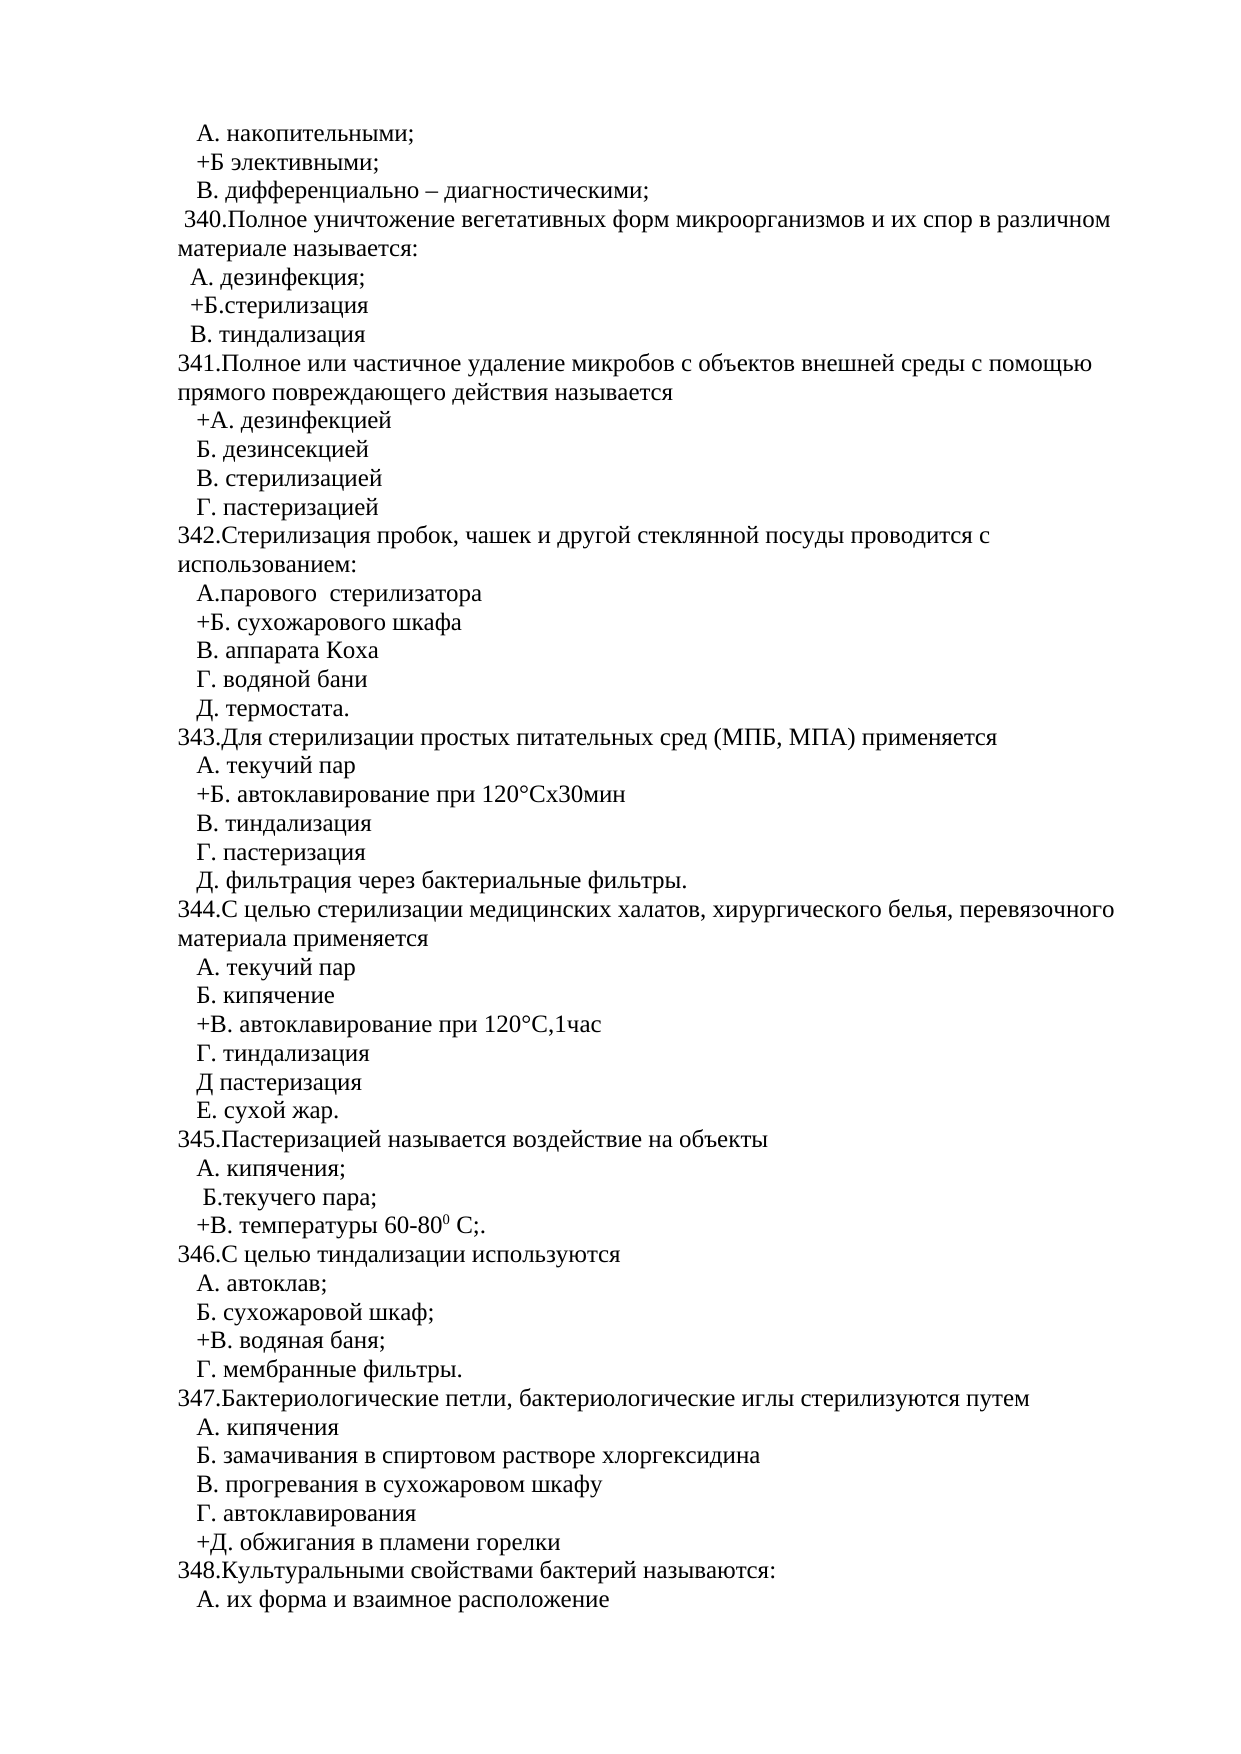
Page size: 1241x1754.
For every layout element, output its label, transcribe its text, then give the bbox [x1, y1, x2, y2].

text Д. фильтрация через бактериальные фильтры. [177, 866, 1152, 894]
text +В. температуры 60-800 С;. [177, 1211, 1152, 1239]
text В. прогревания в сухожаровом шкафу [177, 1469, 1152, 1498]
text Е. сухой жар. [177, 1096, 1152, 1124]
text В. тиндализация [177, 319, 1152, 348]
text 342.Стерилизация пробок, чашек и другой стеклянной посуды проводится с использованием: [177, 521, 1152, 578]
text А. их форма и взаимное расположение [177, 1584, 1152, 1613]
text В. стерилизацией [177, 463, 1152, 492]
text Б.текучего пара; [177, 1182, 1152, 1211]
text +В. автоклавирование при 120°С,1час [177, 1009, 1152, 1038]
text А. дезинфекция; [177, 262, 1152, 291]
text 341.Полное или частичное удаление микробов с объектов внешней среды с помощью прямого повреждающего действия называется [177, 348, 1152, 406]
text +В. водяная баня; [177, 1326, 1152, 1354]
text 340.Полное уничтожение вегетативных форм микроорганизмов и их спор в различном материале называется: [177, 204, 1152, 262]
text А. кипячения [177, 1412, 1152, 1441]
text Д. термостата. [177, 693, 1152, 722]
text А.парового стерилизатора [177, 578, 1152, 607]
text Г. водяной бани [177, 664, 1152, 693]
text А. кипячения; [177, 1153, 1152, 1182]
text В. аппарата Коха [177, 636, 1152, 664]
text Г. тиндализация [177, 1038, 1152, 1067]
text Б. замачивания в спиртовом растворе хлоргексидина [177, 1441, 1152, 1469]
text Г. мембранные фильтры. [177, 1354, 1152, 1383]
text Д пастеризация [177, 1067, 1152, 1096]
text 344.С целью стерилизации медицинских халатов, хирургического белья, перевязочного материала применяется [177, 894, 1152, 952]
text 345.Пастеризацией называется воздействие на объекты [177, 1124, 1152, 1153]
text Б. дезинсекцией [177, 434, 1152, 463]
text А. текучий пар [177, 952, 1152, 981]
text Г. пастеризация [177, 837, 1152, 866]
text Б. сухожаровой шкаф; [177, 1297, 1152, 1326]
text +Б элективными; [177, 147, 1152, 176]
text 346.С целью тиндализации используются [177, 1239, 1152, 1268]
text 343.Для стерилизации простых питательных сред (МПБ, МПА) применяется [177, 722, 1152, 751]
text Б. кипячение [177, 981, 1152, 1009]
text +А. дезинфекцией [177, 406, 1152, 434]
text А. текучий пар [177, 751, 1152, 779]
text Г. пастеризацией [177, 492, 1152, 521]
text В. тиндализация [177, 808, 1152, 837]
text А. накопительными; [177, 118, 1152, 147]
text +Б. автоклавирование при 120°Сх30мин [177, 779, 1152, 808]
text +Д. обжигания в пламени горелки [177, 1527, 1152, 1556]
text 348.Культуральными свойствами бактерий называются: [177, 1556, 1152, 1584]
text 347.Бактериологические петли, бактериологические иглы стерилизуются путем [177, 1383, 1152, 1412]
text А. автоклав; [177, 1268, 1152, 1297]
text +Б.стерилизация [177, 291, 1152, 319]
text +Б. сухожарового шкафа [177, 607, 1152, 636]
text Г. автоклавирования [177, 1498, 1152, 1527]
text В. дифференциально – диагностическими; [177, 176, 1152, 204]
